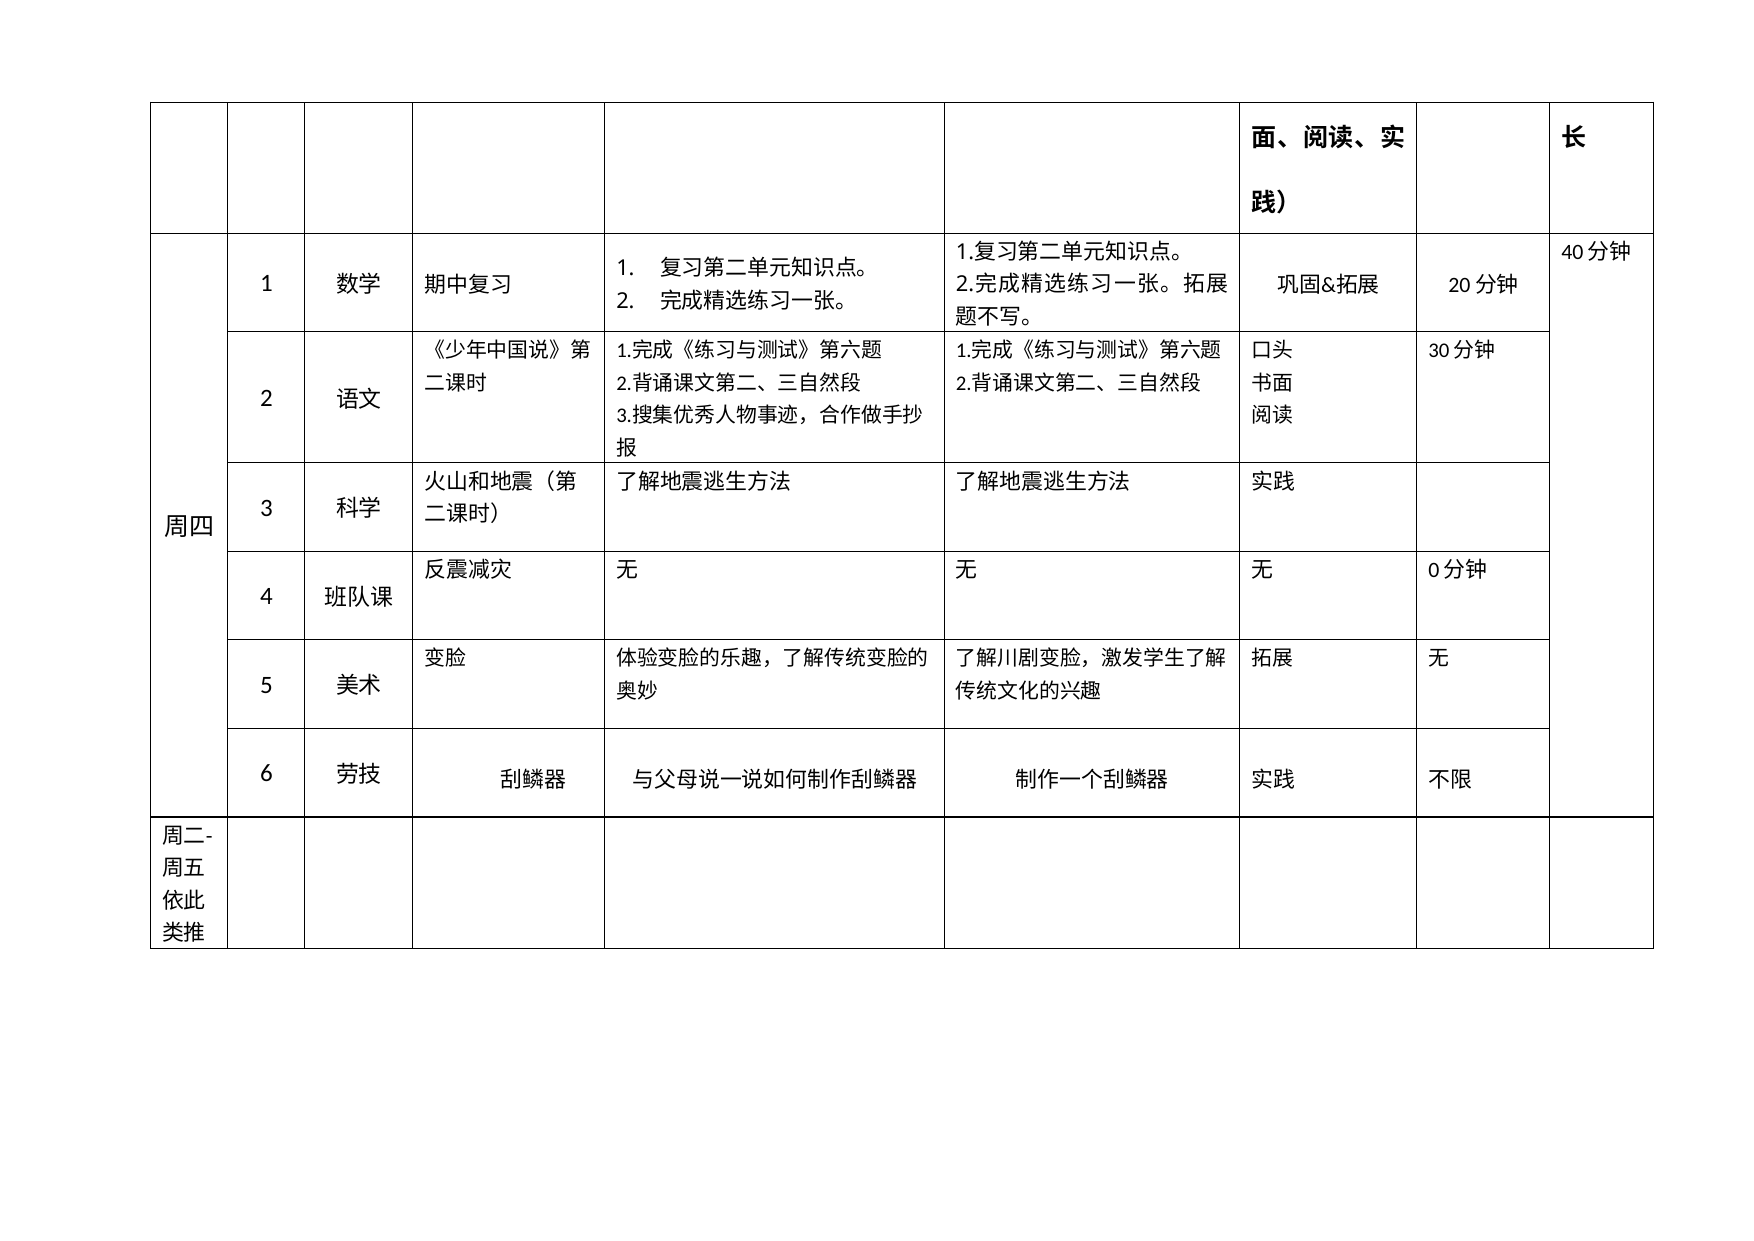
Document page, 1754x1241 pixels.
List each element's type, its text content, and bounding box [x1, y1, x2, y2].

table_cell 口头 书面 阅读 [1240, 332, 1416, 462]
table_cell 周二-周五依此类推 [151, 818, 227, 947]
table_cell 变脸 [413, 640, 604, 728]
table_cell [1417, 463, 1549, 551]
table_cell 《少年中国说》第二课时 [413, 332, 604, 462]
table_cell 反震减灾 [413, 552, 604, 639]
table_cell 1. 复习第二单元知识点。 2. 完成精选练习一张。 [605, 234, 944, 331]
table_cell 30分钟 [1417, 332, 1549, 462]
table_cell 2 [228, 332, 304, 462]
table_cell 了解地震逃生方法 [945, 463, 1239, 551]
table_cell 劳技 [305, 729, 412, 816]
table_cell 无 [1417, 640, 1549, 728]
table_cell 制作一个刮鳞器 [945, 729, 1239, 816]
table_cell 实践 [1240, 729, 1416, 816]
table_cell [1550, 818, 1653, 947]
table_cell 0分钟 [1417, 552, 1549, 639]
table_cell 实践 [1240, 463, 1416, 551]
table_cell 美术 [305, 640, 412, 728]
table_cell [305, 818, 412, 947]
table_cell 不限 [1417, 729, 1549, 816]
table_cell 1.复习第二单元知识点。 2.完成精选练习一张。拓展题不写。 [945, 234, 1239, 331]
table_cell 周四 [151, 234, 227, 816]
table_cell 拓展 [1240, 640, 1416, 728]
table_cell [413, 818, 604, 947]
table_cell 了解川剧变脸，激发学生了解传统文化的兴趣 [945, 640, 1239, 728]
table_cell [228, 818, 304, 947]
table_cell 3 [228, 463, 304, 551]
table_cell 了解地震逃生方法 [605, 463, 944, 551]
table_cell [605, 818, 944, 947]
table_cell 期中复习 [413, 234, 604, 331]
table_cell 无 [945, 552, 1239, 639]
table_cell 5 [228, 640, 304, 728]
table_cell 数学 [305, 234, 412, 331]
table_cell 40分钟 [1550, 234, 1653, 816]
table_cell 4 [228, 552, 304, 639]
table_cell 无 [605, 552, 944, 639]
table_cell 班队课 [305, 552, 412, 639]
table_cell [1240, 818, 1416, 947]
table_cell 体验变脸的乐趣，了解传统变脸的奥妙 [605, 640, 944, 728]
table_cell 1 [228, 234, 304, 331]
table_cell 火山和地震（第二课时） [413, 463, 604, 551]
table_cell 6 [228, 729, 304, 816]
table_cell [945, 818, 1239, 947]
table_cell 语文 [305, 332, 412, 462]
table_cell 1.完成《练习与测试》第六题 2.背诵课文第二、三自然段 3.搜集优秀人物事迹，合作做手抄报 [605, 332, 944, 462]
table_cell 刮鳞器 [413, 729, 604, 816]
table_cell 巩固&拓展 [1240, 234, 1416, 331]
table_cell 1.完成《练习与测试》第六题 2.背诵课文第二、三自然段 [945, 332, 1239, 462]
table_cell B [945, 103, 1239, 233]
table_cell A [605, 103, 944, 233]
table_cell 科学 [305, 463, 412, 551]
table_cell 20分钟 [1417, 234, 1549, 331]
table_cell [1417, 818, 1549, 947]
table_cell 无 [1240, 552, 1416, 639]
table_cell 与父母说一说如何制作刮鳞器 [605, 729, 944, 816]
